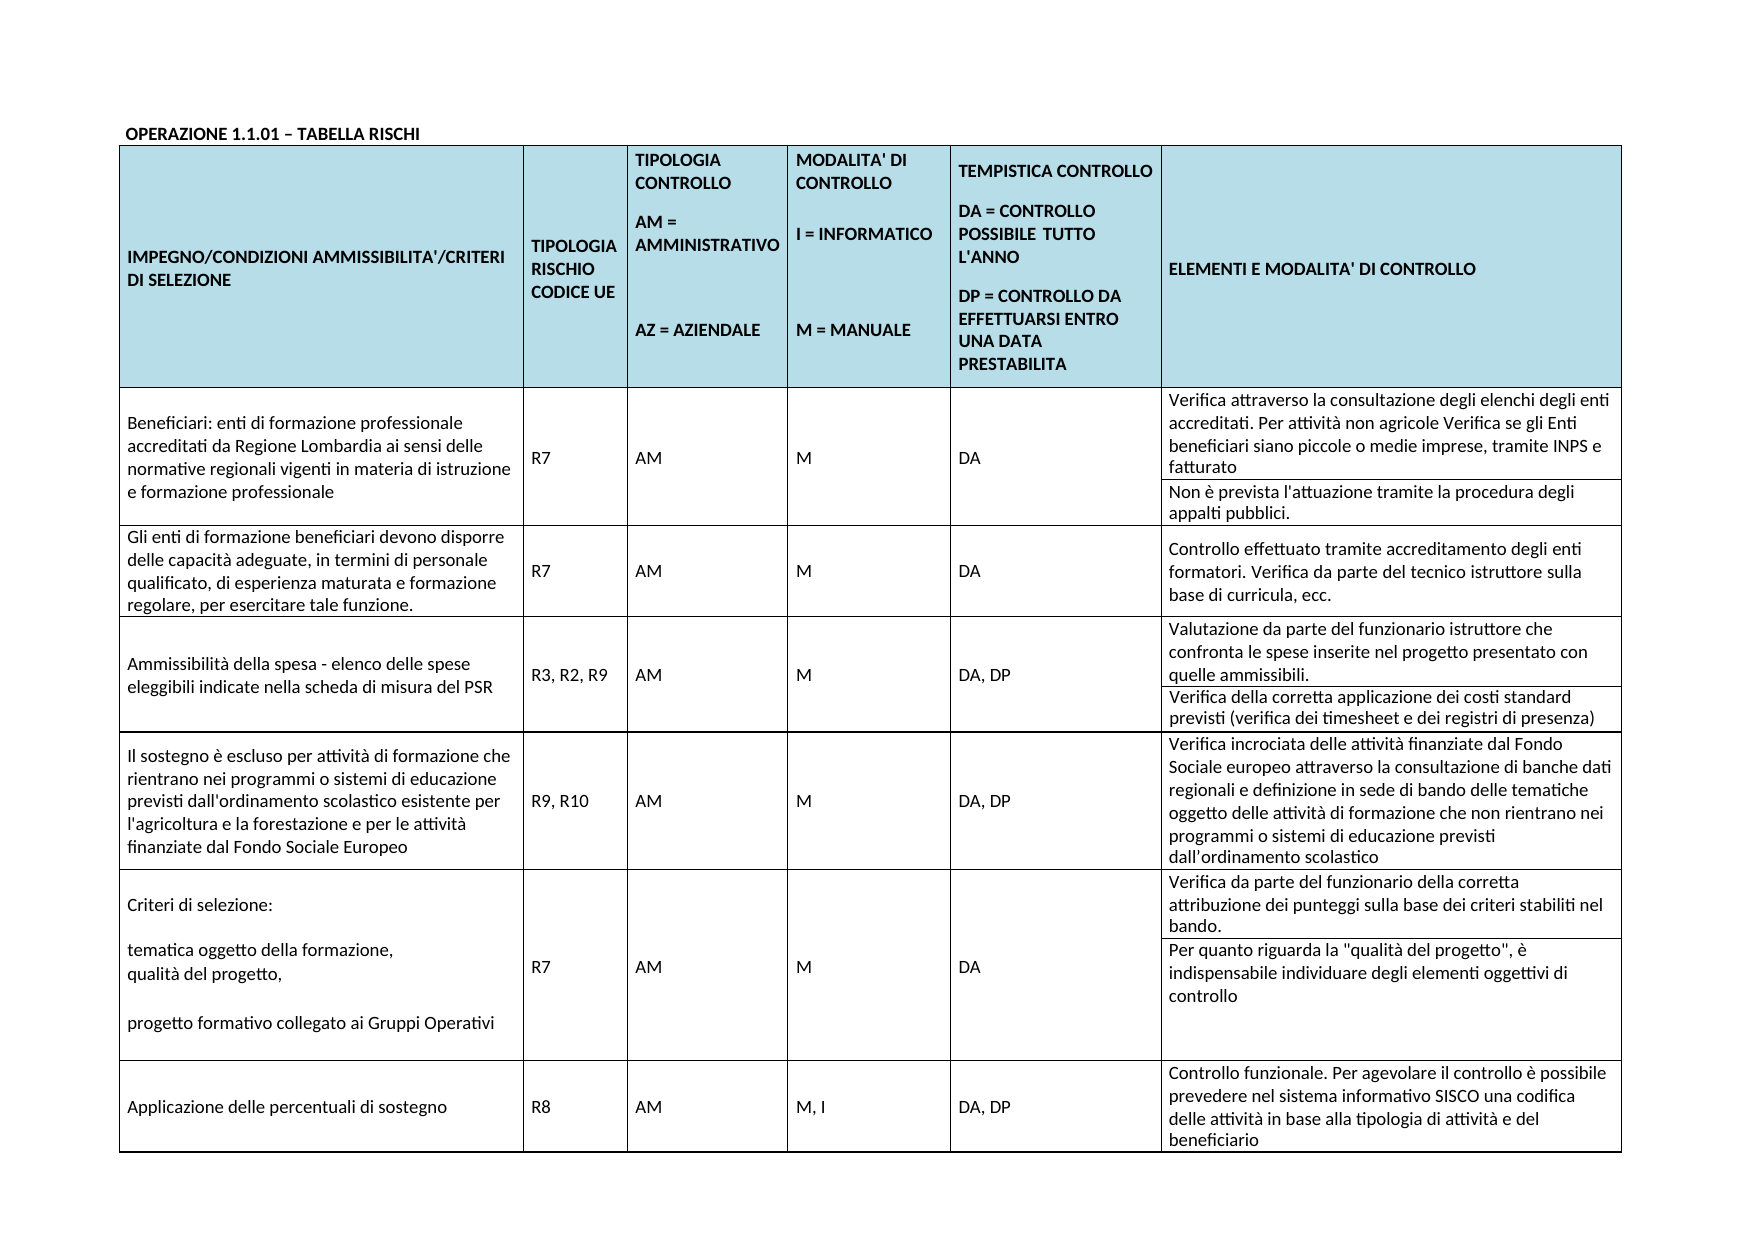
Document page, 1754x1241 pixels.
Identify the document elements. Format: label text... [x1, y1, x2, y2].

table_cell DA, DP [951, 617, 1161, 731]
table_cell Criteri di selezione: [120, 870, 523, 937]
table_cell Non è prevista l'attuazione tramite la procedura degli appalti pubblici. [1162, 480, 1621, 524]
table_cell M [788, 617, 950, 731]
table_cell Beneficiari: enti di formazione professionale accreditati da Regione Lombardia ai sensi delle normative regionali vigenti in materia di istruzione e formazione professionale [120, 388, 523, 524]
table_header ELEMENTI E MODALITA' DI CONTROLLO [1162, 146, 1621, 387]
table_cell R7 [524, 388, 627, 524]
table_cell Verifica da parte del funzionario della corretta attribuzione dei punteggi sulla base dei criteri stabiliti nel bando. [1162, 870, 1621, 937]
table_cell AZ = AZIENDALE [628, 277, 787, 387]
table_cell M = MANUALE [788, 277, 950, 387]
table_cell Valutazione da parte del funzionario istruttore che confronta le spese inserite nel progetto presentato con quelle ammissibili. [1162, 617, 1621, 686]
table_cell AM = AMMINISTRATIVO [628, 197, 787, 277]
table_cell R7 [524, 526, 627, 616]
table_cell Controllo funzionale. Per agevolare il controllo è possibile prevedere nel sistema informativo SISCO una codifica delle attività in base alla tipologia di attività e del beneficiario [1162, 1061, 1621, 1151]
table_cell DA, DP [951, 733, 1161, 869]
table_header TEMPISTICA CONTROLLO [951, 146, 1161, 197]
table_cell progetto formativo collegato ai Gruppi Operativi [120, 998, 523, 1060]
table_cell DP = CONTROLLO DA EFFETTUARSI ENTRO UNA DATA PRESTABILITA [951, 277, 1161, 387]
text OPERAZIONE 1.1.01 – TABELLA RISCHI [125, 122, 1633, 145]
table_cell R9, R10 [524, 733, 627, 869]
table_cell DA [951, 388, 1161, 524]
table_header IMPEGNO/CONDIZIONI AMMISSIBILITA'/CRITERI DI SELEZIONE [120, 146, 523, 387]
table_cell R7 [524, 870, 627, 1060]
table_cell Controllo effettuato tramite accreditamento degli enti formatori. Verifica da parte del tecnico istruttore sulla base di curricula, ecc. [1162, 526, 1621, 616]
table_cell R3, R2, R9 [524, 617, 627, 731]
table_cell Ammissibilità della spesa - elenco delle spese eleggibili indicate nella scheda di misura del PSR [120, 617, 523, 731]
table_cell DA [951, 526, 1161, 616]
table_header TIPOLOGIA CONTROLLO [628, 146, 787, 197]
table_cell AM [628, 526, 787, 616]
table_cell tematica oggetto della formazione, [120, 938, 523, 962]
table_cell M [788, 388, 950, 524]
table_cell AM [628, 617, 787, 731]
table_cell Verifica della corretta applicazione dei costi standard previsti (verifica dei timesheet e dei registri di presenza) [1162, 687, 1621, 731]
table_cell M [788, 526, 950, 616]
table_cell M [788, 733, 950, 869]
table_header TIPOLOGIA RISCHIO CODICE UE [524, 146, 627, 387]
table_cell Gli enti di formazione beneficiari devono disporre delle capacità adeguate, in termini di personale qualificato, di esperienza maturata e formazione regolare, per esercitare tale funzione. [120, 526, 523, 616]
table_cell AM [628, 870, 787, 1060]
table_cell Applicazione delle percentuali di sostegno [120, 1061, 523, 1151]
table_cell AM [628, 1061, 787, 1151]
table_cell Verifica incrociata delle attività finanziate dal Fondo Sociale europeo attraverso la consultazione di banche dati regionali e definizione in sede di bando delle tematiche oggetto delle attività di formazione che non rientrano nei programmi o sistemi di educazione previsti dall’ordinamento scolastico [1162, 733, 1621, 869]
table_cell I = INFORMATICO [788, 197, 950, 277]
table_header MODALITA' DI CONTROLLO [788, 146, 950, 197]
table_cell Il sostegno è escluso per attività di formazione che rientrano nei programmi o sistemi di educazione previsti dall'ordinamento scolastico esistente per l'agricoltura e la forestazione e per le attività finanziate dal Fondo Sociale Europeo [120, 733, 523, 869]
table_cell AM [628, 388, 787, 524]
table_cell M, I [788, 1061, 950, 1151]
table_cell M [788, 870, 950, 1060]
table_cell DA [951, 870, 1161, 1060]
table_cell AM [628, 733, 787, 869]
table_cell qualità del progetto, [120, 962, 523, 998]
table_cell DA = CONTROLLO POSSIBILE TUTTO L'ANNO [951, 197, 1161, 277]
table_cell DA, DP [951, 1061, 1161, 1151]
table_cell Verifica attraverso la consultazione degli elenchi degli enti accreditati. Per attività non agricole Verifica se gli Enti beneficiari siano piccole o medie imprese, tramite INPS e fatturato [1162, 388, 1621, 479]
table_cell R8 [524, 1061, 627, 1151]
table_cell Per quanto riguarda la "qualità del progetto", è indispensabile individuare degli elementi oggettivi di controllo [1162, 939, 1621, 1060]
